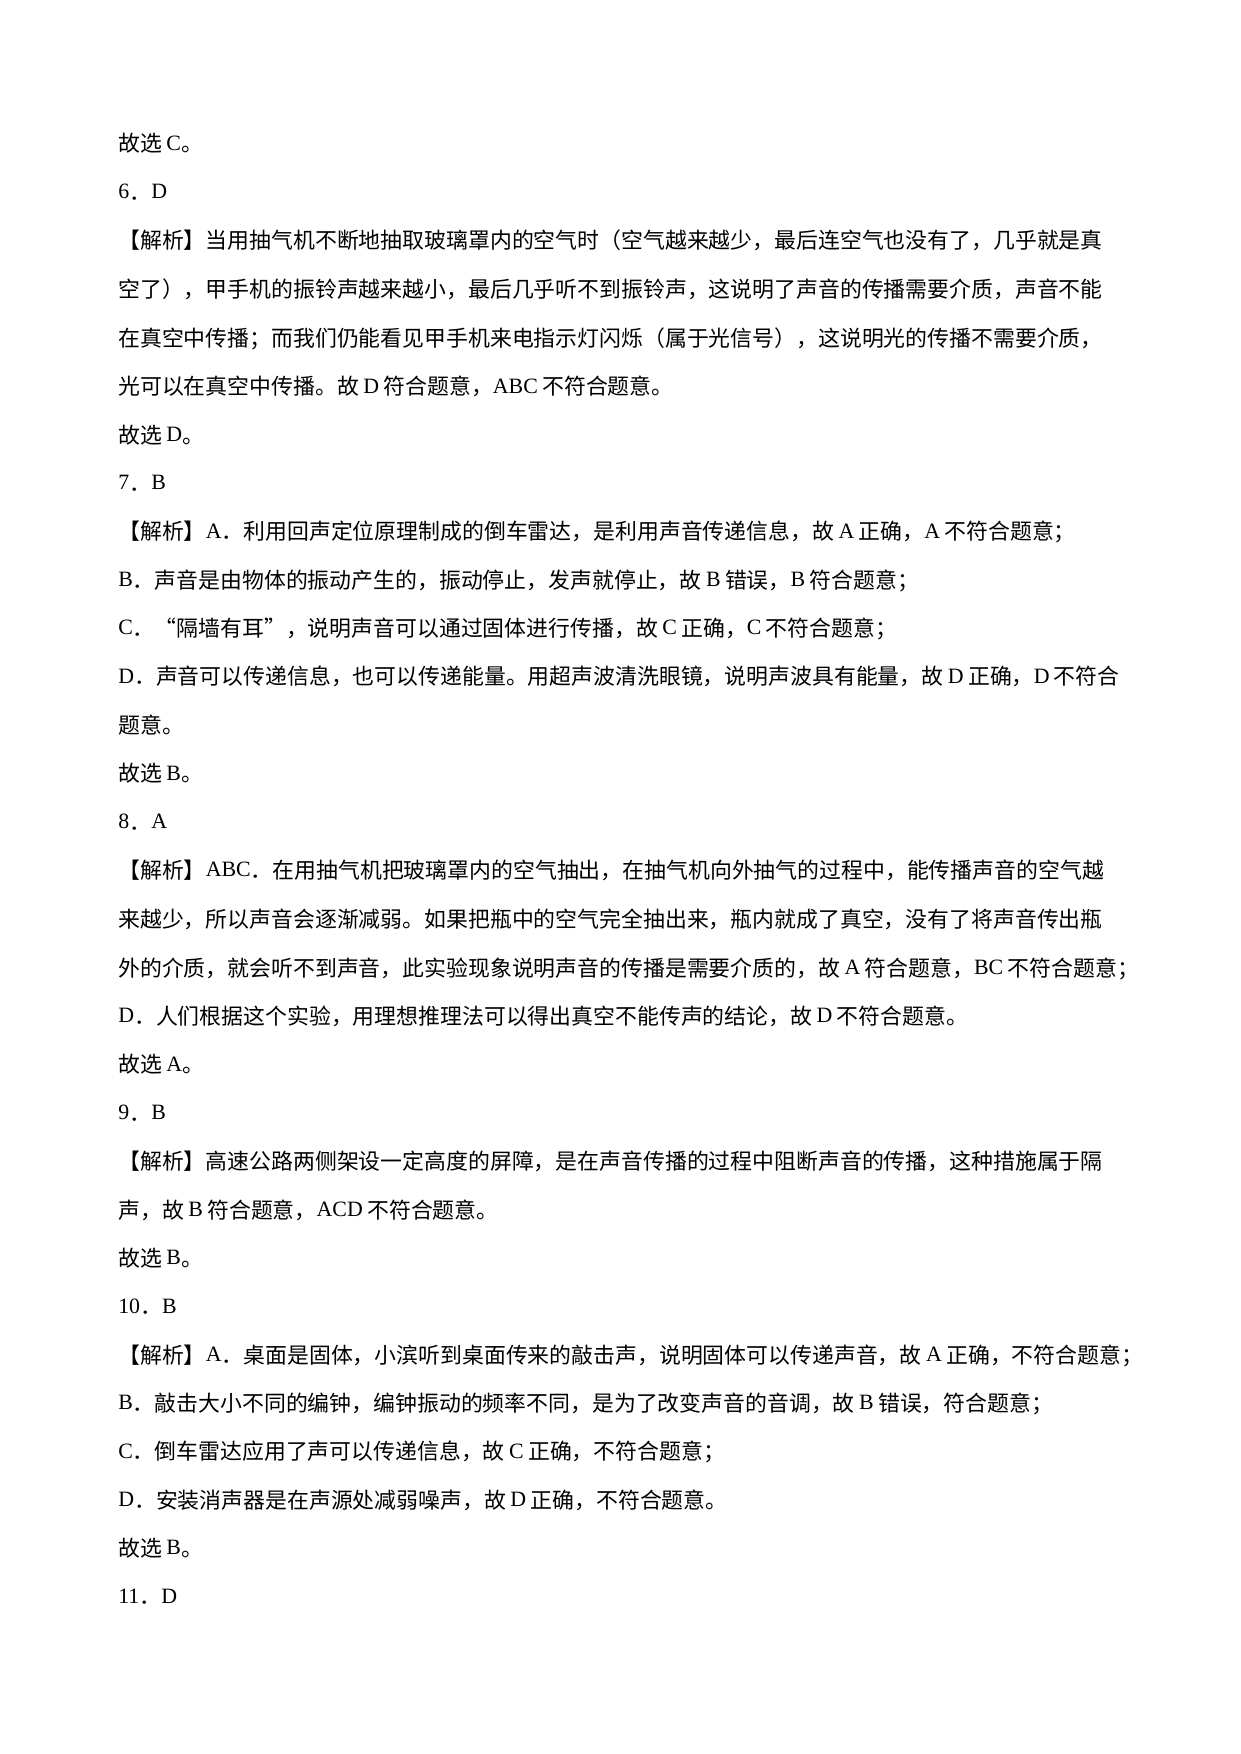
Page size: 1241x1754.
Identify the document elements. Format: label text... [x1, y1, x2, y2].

text D．人们根据这个实验，用理想推理法可以得出真空不能传声的结论，故D不符合题意。 [118, 998, 1122, 1031]
text 9．B [118, 1095, 1122, 1128]
text 7．B [118, 466, 1122, 498]
text 【解析】当用抽气机不断地抽取玻璃罩内的空气时（空气越来越少，最后连空气也没有了，几乎就是真空了），甲手机的振铃声越来越小，最后几乎听不到振铃声，这说明了声音的传播需要介质，声音不能在真空中传播；而我们仍能看见甲手机来电指示灯闪烁（属于光信号），这说明光的传播不需要介质，光可以在真空中传播。故D符合题意，ABC不符合题意。 [118, 223, 1122, 401]
text 【解析】A．利用回声定位原理制成的倒车雷达，是利用声音传递信息，故A正确，A不符合题意； [118, 514, 1122, 546]
text 故选A。 [118, 1047, 1122, 1079]
text 故选D。 [118, 417, 1122, 450]
text 10．B [118, 1289, 1122, 1321]
text 8．A [118, 804, 1122, 837]
text C．倒车雷达应用了声可以传递信息，故C正确，不符合题意； [118, 1434, 1122, 1466]
text 【解析】高速公路两侧架设一定高度的屏障，是在声音传播的过程中阻断声音的传播，这种措施属于隔声，故B符合题意，ACD不符合题意。 [118, 1143, 1122, 1225]
text B．敲击大小不同的编钟，编钟振动的频率不同，是为了改变声音的音调，故B错误，符合题意； [118, 1386, 1122, 1418]
text 6．D [118, 174, 1122, 207]
text D．声音可以传递信息，也可以传递能量。用超声波清洗眼镜，说明声波具有能量，故D正确，D不符合题意。 [118, 659, 1122, 740]
text 11．D [118, 1579, 1122, 1611]
text 故选B。 [118, 1241, 1122, 1273]
text D．安装消声器是在声源处减弱噪声，故D正确，不符合题意。 [118, 1482, 1122, 1515]
text 故选B。 [118, 1531, 1122, 1563]
text 【解析】ABC．在用抽气机把玻璃罩内的空气抽出，在抽气机向外抽气的过程中，能传播声音的空气越来越少，所以声音会逐渐减弱。如果把瓶中的空气完全抽出来，瓶内就成了真空，没有了将声音传出瓶外的介质，就会听不到声音，此实验现象说明声音的传播是需要介质的，故A符合题意，BC不符合题意； [118, 853, 1122, 983]
text B．声音是由物体的振动产生的，振动停止，发声就停止，故B错误，B符合题意； [118, 562, 1122, 595]
text C．“隔墙有耳”，说明声音可以通过固体进行传播，故C正确，C不符合题意； [118, 611, 1122, 643]
text 【解析】A．桌面是固体，小滨听到桌面传来的敲击声，说明固体可以传递声音，故A正确，不符合题意； [118, 1337, 1122, 1370]
text 故选C。 [118, 126, 1122, 158]
text 故选B。 [118, 756, 1122, 788]
